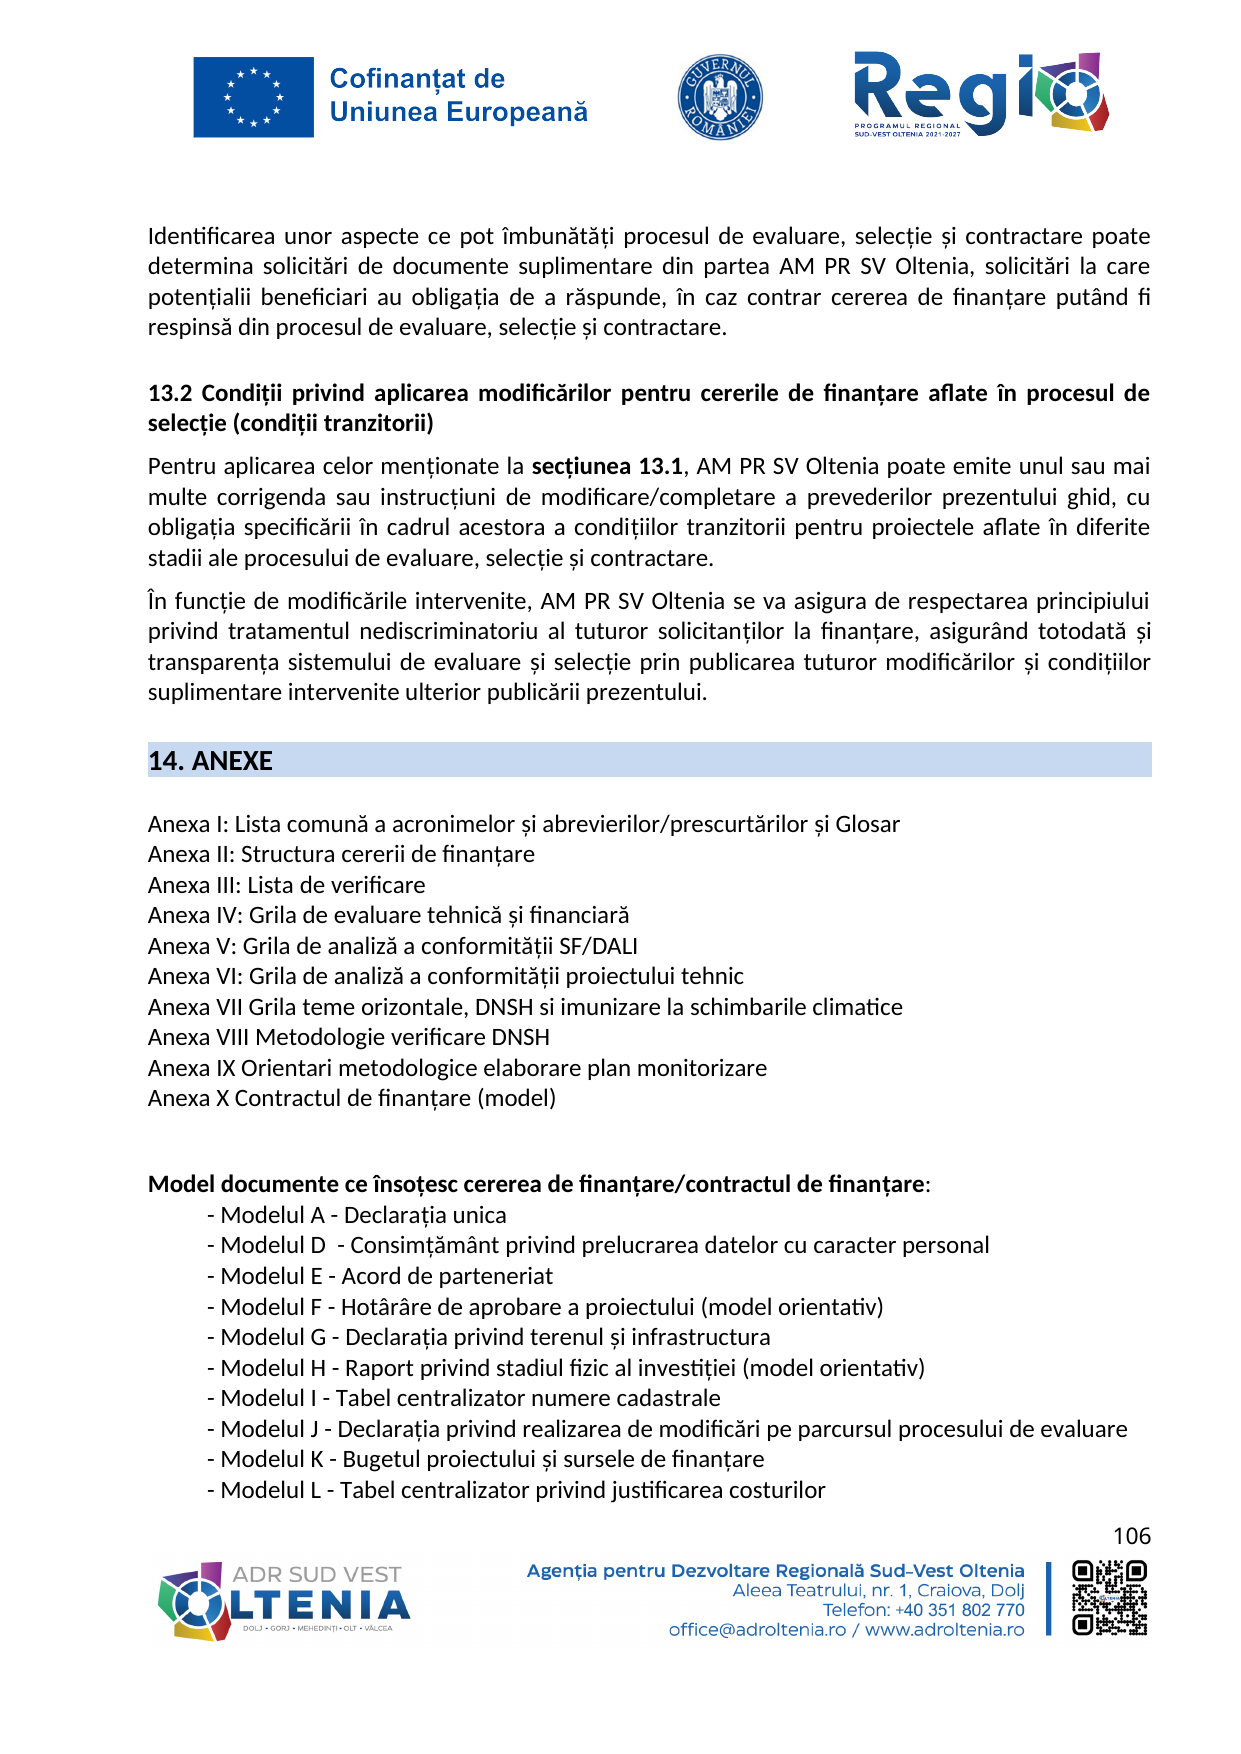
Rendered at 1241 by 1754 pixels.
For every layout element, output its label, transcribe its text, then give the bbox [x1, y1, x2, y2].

text - Modelul K - Bugetul proiectului și sursele de finanţare [207, 1443, 1152, 1474]
text 14. ANEXE [148, 742, 1152, 777]
text Anexa V: Grila de analiză a conformității SF/DALI [148, 930, 1152, 960]
picture [674, 52, 768, 142]
text Model documente ce însoțesc cererea de finanțare/contractul de finanţare: [148, 1168, 1152, 1199]
text Anexa VI: Grila de analiză a conformității proiectului tehnic [148, 960, 1152, 991]
text Anexa III: Lista de verificare [148, 869, 1152, 899]
text Anexa I: Lista comună a acronimelor și abrevierilor/prescurtărilor și Glosar [148, 808, 1152, 838]
text În funcție de modificările intervenite, AM PR SV Oltenia se va asigura de respectarea principiului privind tratamentul nediscriminatoriu al tuturor solicitanților la finanțare, asigurând totodată și transparența sistemului de evaluare și selecție prin publicarea tuturor modificărilor și condițiilor suplimentare intervenite ulterior publicării prezentului. [148, 585, 1152, 707]
subtitle 13.2 Condiții privind aplicarea modificărilor pentru cererile de finanțare aflate în procesul de selecţie (condiții tranzitorii) [148, 377, 1152, 438]
text - Modelul H - Raport privind stadiul fizic al investiţiei (model orientativ) [207, 1352, 1152, 1382]
text Anexa II: Structura cererii de finanţare [148, 838, 1152, 869]
text - Modelul F - Hotârâre de aprobare a proiectului (model orientativ) [207, 1291, 1152, 1321]
text Identificarea unor aspecte ce pot îmbunătăți procesul de evaluare, selecție și contractare poate determina solicitări de documente suplimentare din partea AM PR SV Oltenia, solicitări la care potențialii beneficiari au obligația de a răspunde, în caz contrar cererea de finanțare putând fi respinsă din procesul de evaluare, selecție și contractare. [148, 220, 1152, 342]
text Anexa IV: Grila de evaluare tehnică și financiară [148, 899, 1152, 930]
picture [188, 52, 590, 141]
text - Modelul L - Tabel centralizator privind justificarea costurilor [207, 1474, 1152, 1504]
text - Modelul A - Declarația unica [207, 1199, 1152, 1229]
text Anexa VIII Metodologie verificare DNSH [148, 1021, 1152, 1052]
text Anexa X Contractul de finanțare (model) [148, 1082, 1152, 1113]
text - Modelul J - Declaraţia privind realizarea de modificări pe parcursul procesului de evaluare [207, 1413, 1152, 1443]
text - Modelul I - Tabel centralizator numere cadastrale [207, 1382, 1152, 1413]
picture [148, 1551, 1152, 1648]
text Pentru aplicarea celor menționate la secțiunea 13.1, AM PR SV Oltenia poate emite unul sau mai multe corrigenda sau instrucțiuni de modificare/completare a prevederilor prezentului ghid, cu obligația specificării în cadrul acestora a condițiilor tranzitorii pentru proiectele aflate în diferite stadii ale procesului de evaluare, selecție și contractare. [148, 450, 1152, 572]
text Anexa IX Orientari metodologice elaborare plan monitorizare [148, 1052, 1152, 1082]
text - Modelul D - Consimțământ privind prelucrarea datelor cu caracter personal [207, 1229, 1152, 1260]
text Anexa VII Grila teme orizontale, DNSH si imunizare la schimbarile climatice [148, 991, 1152, 1021]
text - Modelul E - Acord de parteneriat [148, 1260, 1152, 1291]
text - Modelul G - Declaraţia privind terenul și infrastructura [207, 1321, 1152, 1352]
picture [852, 50, 1111, 139]
